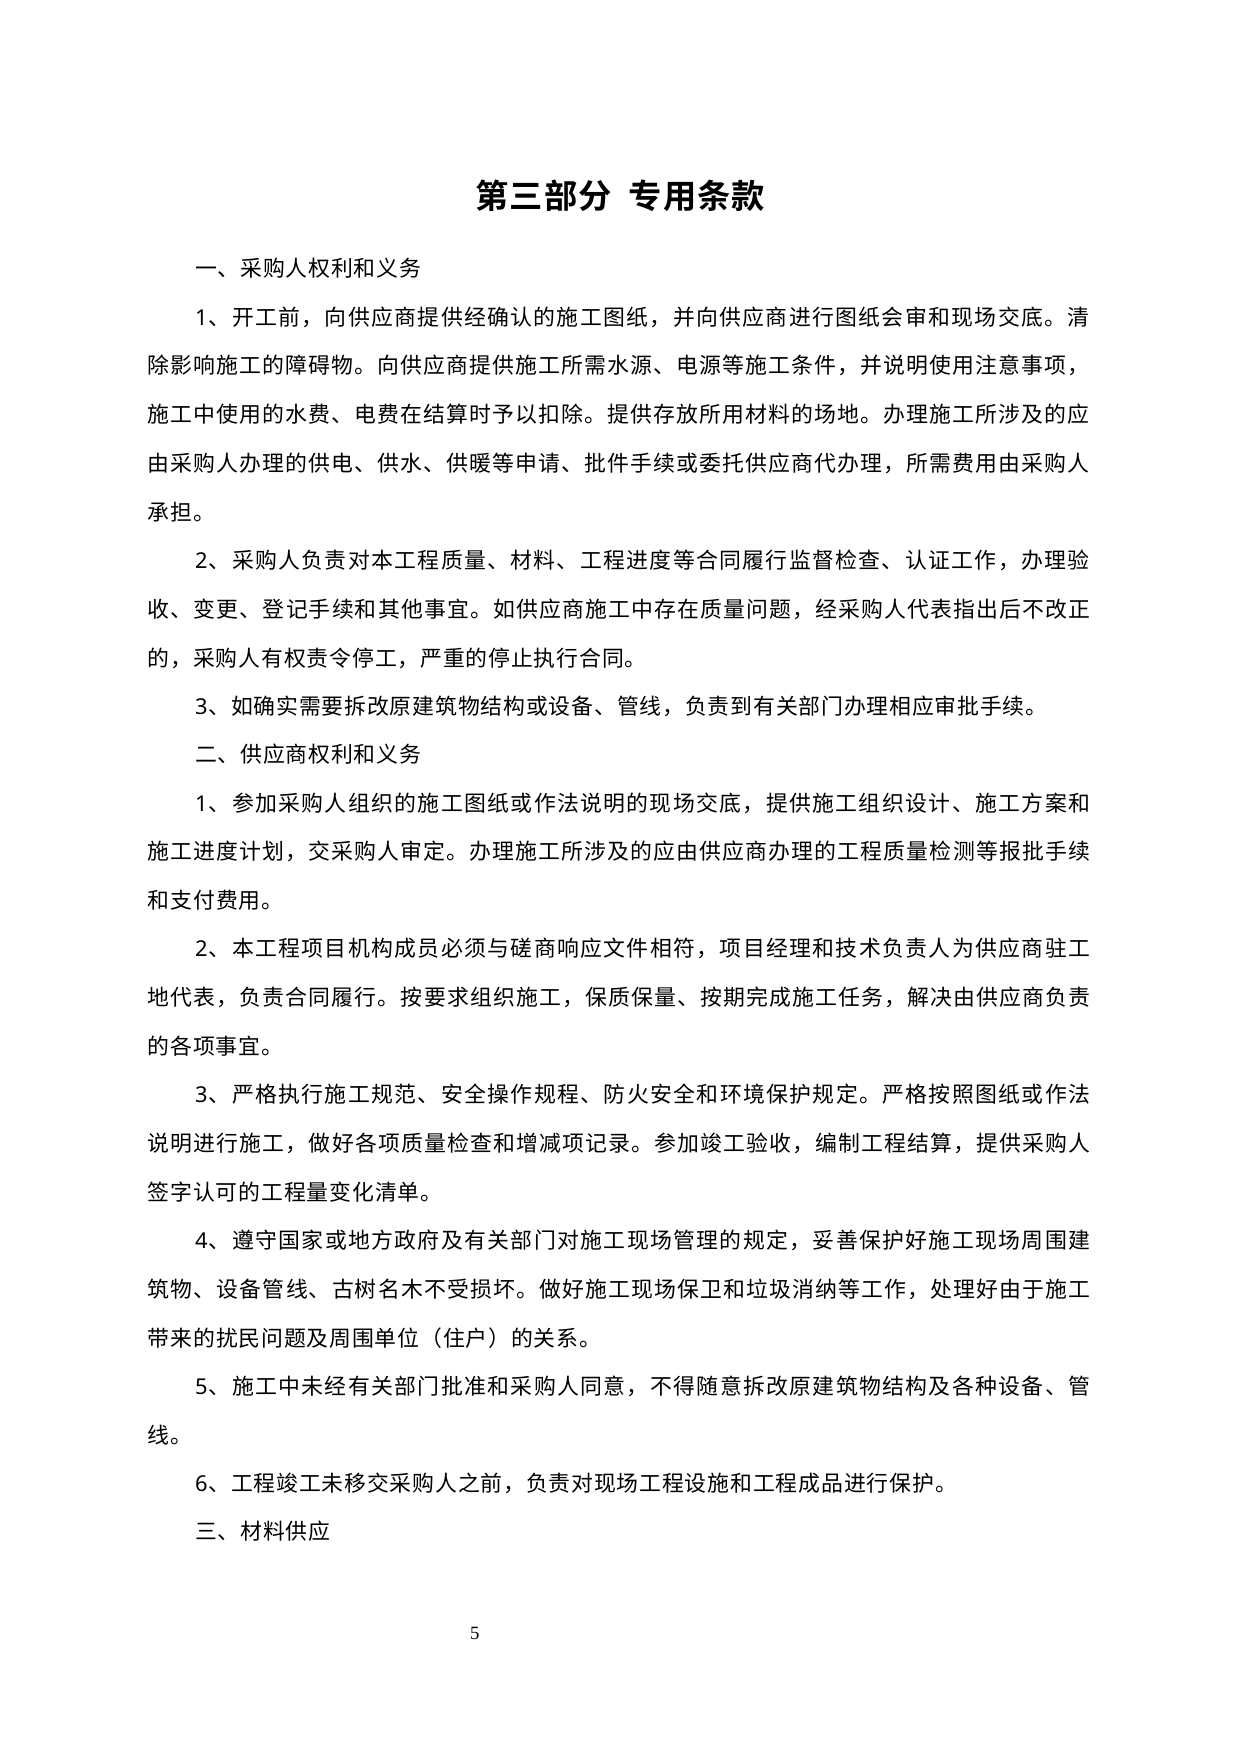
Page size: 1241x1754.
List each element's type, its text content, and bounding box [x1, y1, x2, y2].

text 三、材料供应 [148, 1514, 1092, 1546]
text 1、开工前，向供应商提供经确认的施工图纸，并向供应商进行图纸会审和现场交底。清除影响施工的障碍物。向供应商提供施工所需水源、电源等施工条件，并说明使用注意事项，施工中使用的水费、电费在结算时予以扣除。提供存放所用材料的场地。办理施工所涉及的应由采购人办理的供电、供水、供暖等申请、批件手续或委托供应商代办理，所需费用由采购人承担。 [148, 299, 1092, 527]
text 6、工程竣工未移交采购人之前，负责对现场工程设施和工程成品进行保护。 [148, 1466, 1092, 1498]
text 2、采购人负责对本工程质量、材料、工程进度等合同履行监督检查、认证工作，办理验收、变更、登记手续和其他事宜。如供应商施工中存在质量问题，经采购人代表指出后不改正的，采购人有权责令停工，严重的停止执行合同。 [148, 543, 1092, 673]
text 5、施工中未经有关部门批准和采购人同意，不得随意拆改原建筑物结构及各种设备、管线。 [148, 1368, 1092, 1450]
text 1、参加采购人组织的施工图纸或作法说明的现场交底，提供施工组织设计、施工方案和施工进度计划，交采购人审定。办理施工所涉及的应由供应商办理的工程质量检测等报批手续和支付费用。 [148, 785, 1092, 915]
text 2、本工程项目机构成员必须与磋商响应文件相符，项目经理和技术负责人为供应商驻工地代表，负责合同履行。按要求组织施工，保质保量、按期完成施工任务，解决由供应商负责的各项事宜。 [148, 931, 1092, 1061]
text 3、如确实需要拆改原建筑物结构或设备、管线，负责到有关部门办理相应审批手续。 [148, 688, 1092, 721]
text 二、供应商权利和义务 [148, 737, 1092, 769]
text 一、采购人权利和义务 [148, 251, 1092, 283]
text 3、严格执行施工规范、安全操作规程、防火安全和环境保护规定。严格按照图纸或作法说明进行施工，做好各项质量检查和增减项记录。参加竣工验收，编制工程结算，提供采购人签字认可的工程量变化清单。 [148, 1077, 1092, 1207]
text 第三部分 专用条款 [148, 162, 1092, 227]
text 4、遵守国家或地方政府及有关部门对施工现场管理的规定，妥善保护好施工现场周围建筑物、设备管线、古树名木不受损坏。做好施工现场保卫和垃圾消纳等工作，处理好由于施工带来的扰民问题及周围单位（住户）的关系。 [148, 1223, 1092, 1353]
